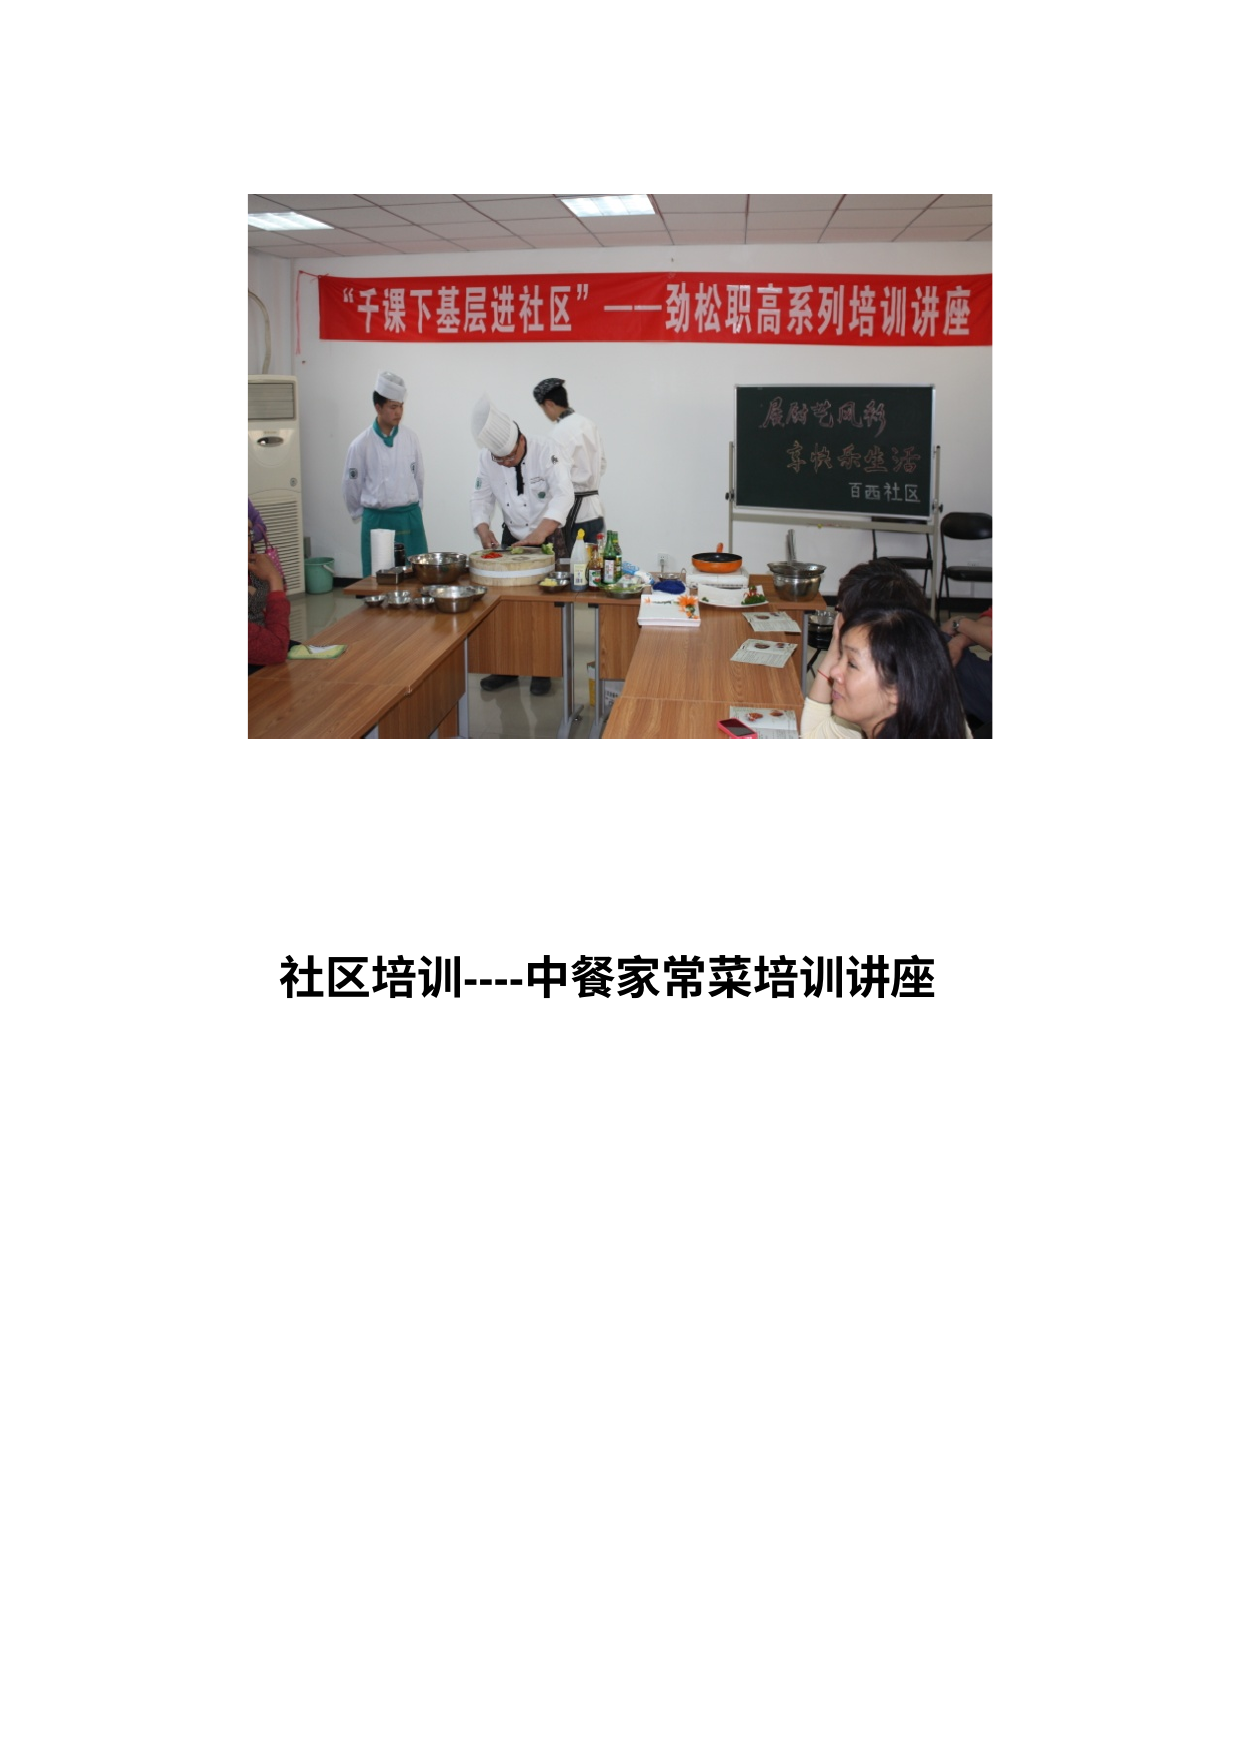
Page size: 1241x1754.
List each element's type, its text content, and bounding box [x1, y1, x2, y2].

picture [247, 194, 993, 739]
title 社区培训----中餐家常菜培训讲座 [187, 926, 1053, 1023]
